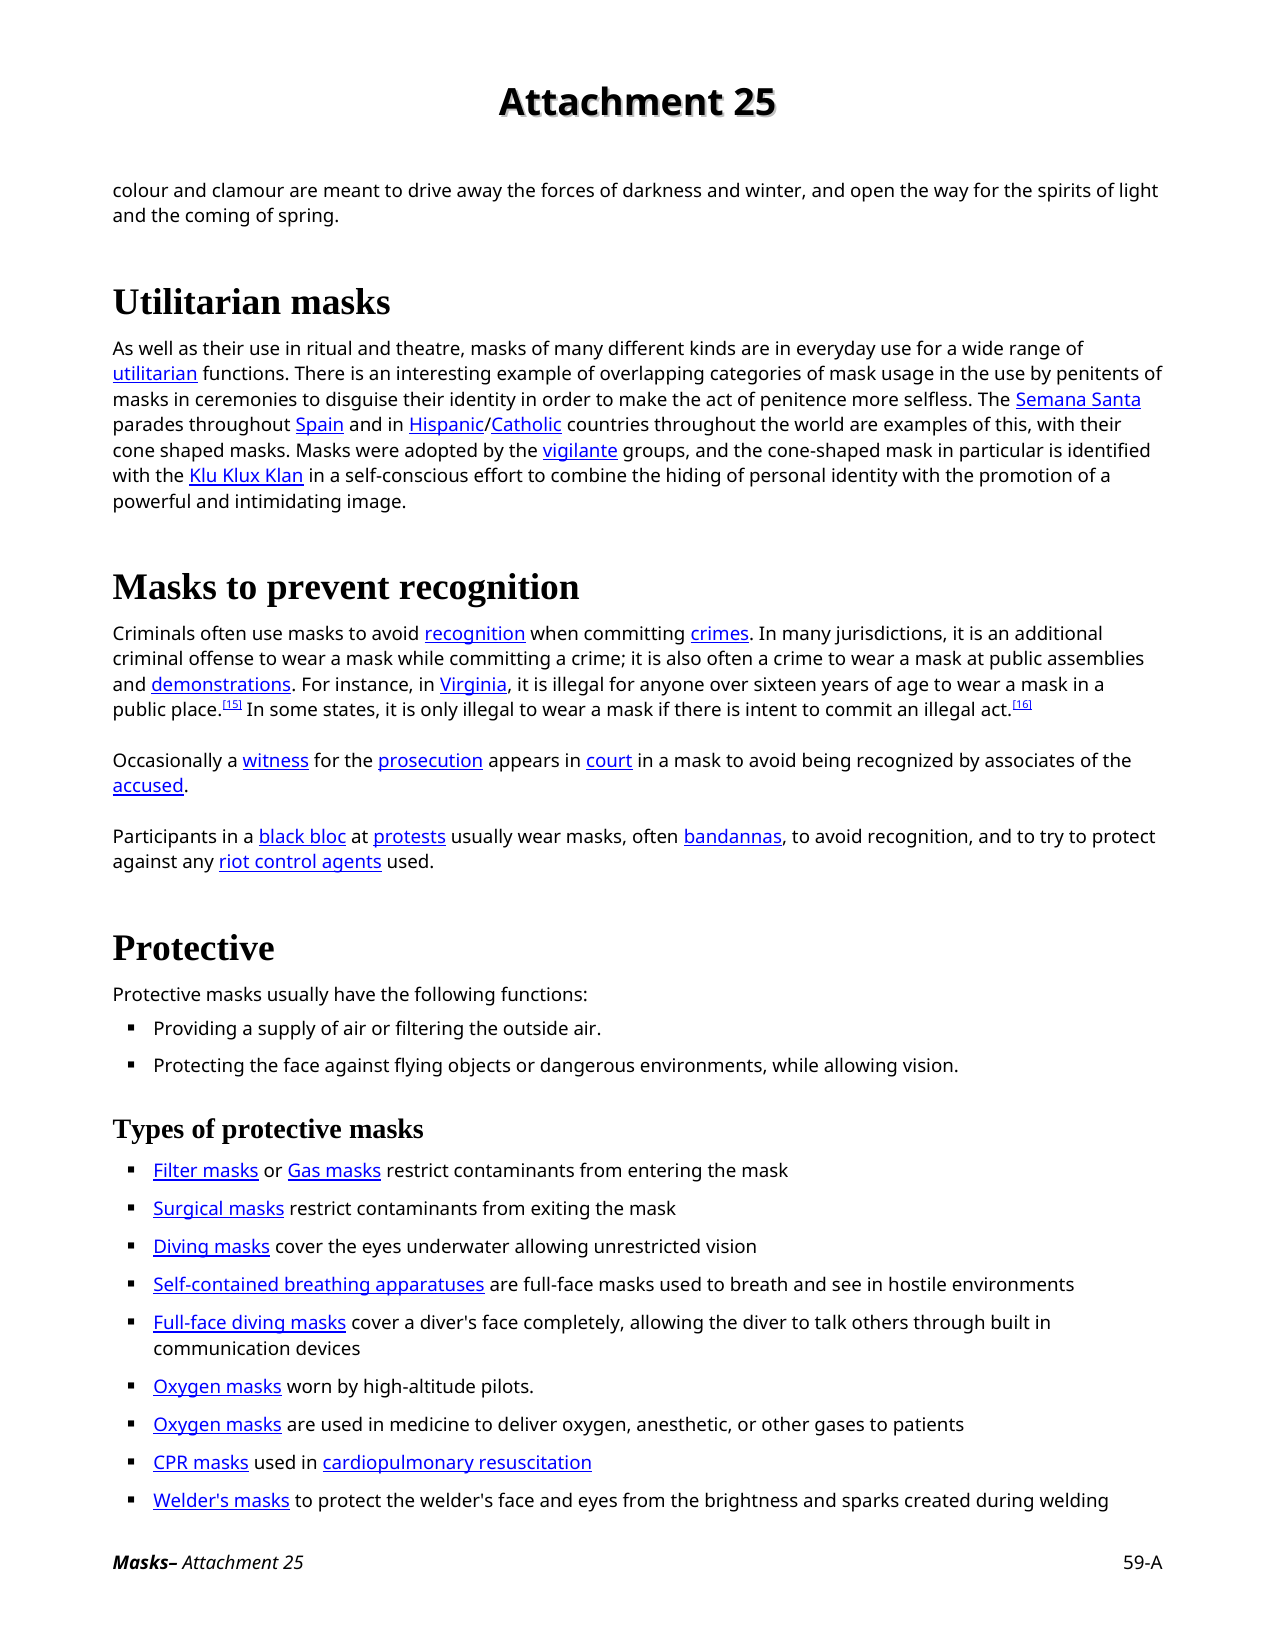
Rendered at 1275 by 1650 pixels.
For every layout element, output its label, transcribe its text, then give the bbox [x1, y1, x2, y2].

list Self-contained breathing apparatuses are full-face masks used to breath and see in hostile environments [126, 1271, 1162, 1297]
list Providing a supply of air or filtering the outside air. [126, 1015, 1162, 1040]
text As well as their use in ritual and theatre, masks of many different kinds are in everyday use for a wide range of utilitarian functions. There is an interesting example of overlapping categories of mask usage in the use by penitents of masks in ceremonies to disguise their identity in order to make the act of penitence more selfless. The Semana Santa parades throughout Spain and in Hispanic/Catholic countries throughout the world are examples of this, with their cone shaped masks. Masks were adopted by the vigilante groups, and the cone-shaped mask in particular is identified with the Klu Klux Klan in a self-conscious effort to combine the hiding of personal identity with the promotion of a powerful and intimidating image. [112, 335, 1162, 513]
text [112, 177, 1162, 228]
list Welder's masks to protect the welder's face and eyes from the brightness and sparks created during welding [126, 1487, 1162, 1512]
list Diving masks cover the eyes underwater allowing unrestricted vision [126, 1233, 1162, 1259]
list Protecting the face against flying objects or dangerous environments, while allowing vision. [126, 1053, 1162, 1078]
list Surgical masks restrict contaminants from exiting the mask [126, 1195, 1162, 1221]
text Utilitarian masks [112, 279, 1162, 322]
text Criminals often use masks to avoid recognition when committing crimes. In many jurisdictions, it is an additional criminal offense to wear a mask while committing a crime; it is also often a crime to wear a mask at public assemblies and demonstrations. For instance, in Virginia, it is illegal for anyone over sixteen years of age to wear a mask in a public place.[15] In some states, it is only illegal to wear a mask if there is intent to commit an illegal act.[16] [112, 620, 1162, 722]
text Types of protective masks [112, 1112, 1162, 1145]
list CPR masks used in cardiopulmonary resuscitation [126, 1449, 1162, 1474]
text Occasionally a witness for the prosecution appears in court in a mask to avoid being recognized by associates of the accused. [112, 747, 1162, 798]
text Protective masks usually have the following functions: [112, 981, 1162, 1006]
list Full-face diving masks cover a diver's face completely, allowing the diver to talk others through built in communication devices [126, 1309, 1162, 1360]
text Masks to prevent recognition [112, 564, 1162, 608]
list Oxygen masks are used in medicine to deliver oxygen, anesthetic, or other gases to patients [126, 1411, 1162, 1436]
text Participants in a black bloc at protests usually wear masks, often bandannas, to avoid recognition, and to try to protect against any riot control agents used. [112, 823, 1162, 874]
text Protective [112, 925, 1162, 968]
list Oxygen masks worn by high-altitude pilots. [126, 1373, 1162, 1398]
list Filter masks or Gas masks restrict contaminants from entering the mask [126, 1157, 1162, 1183]
